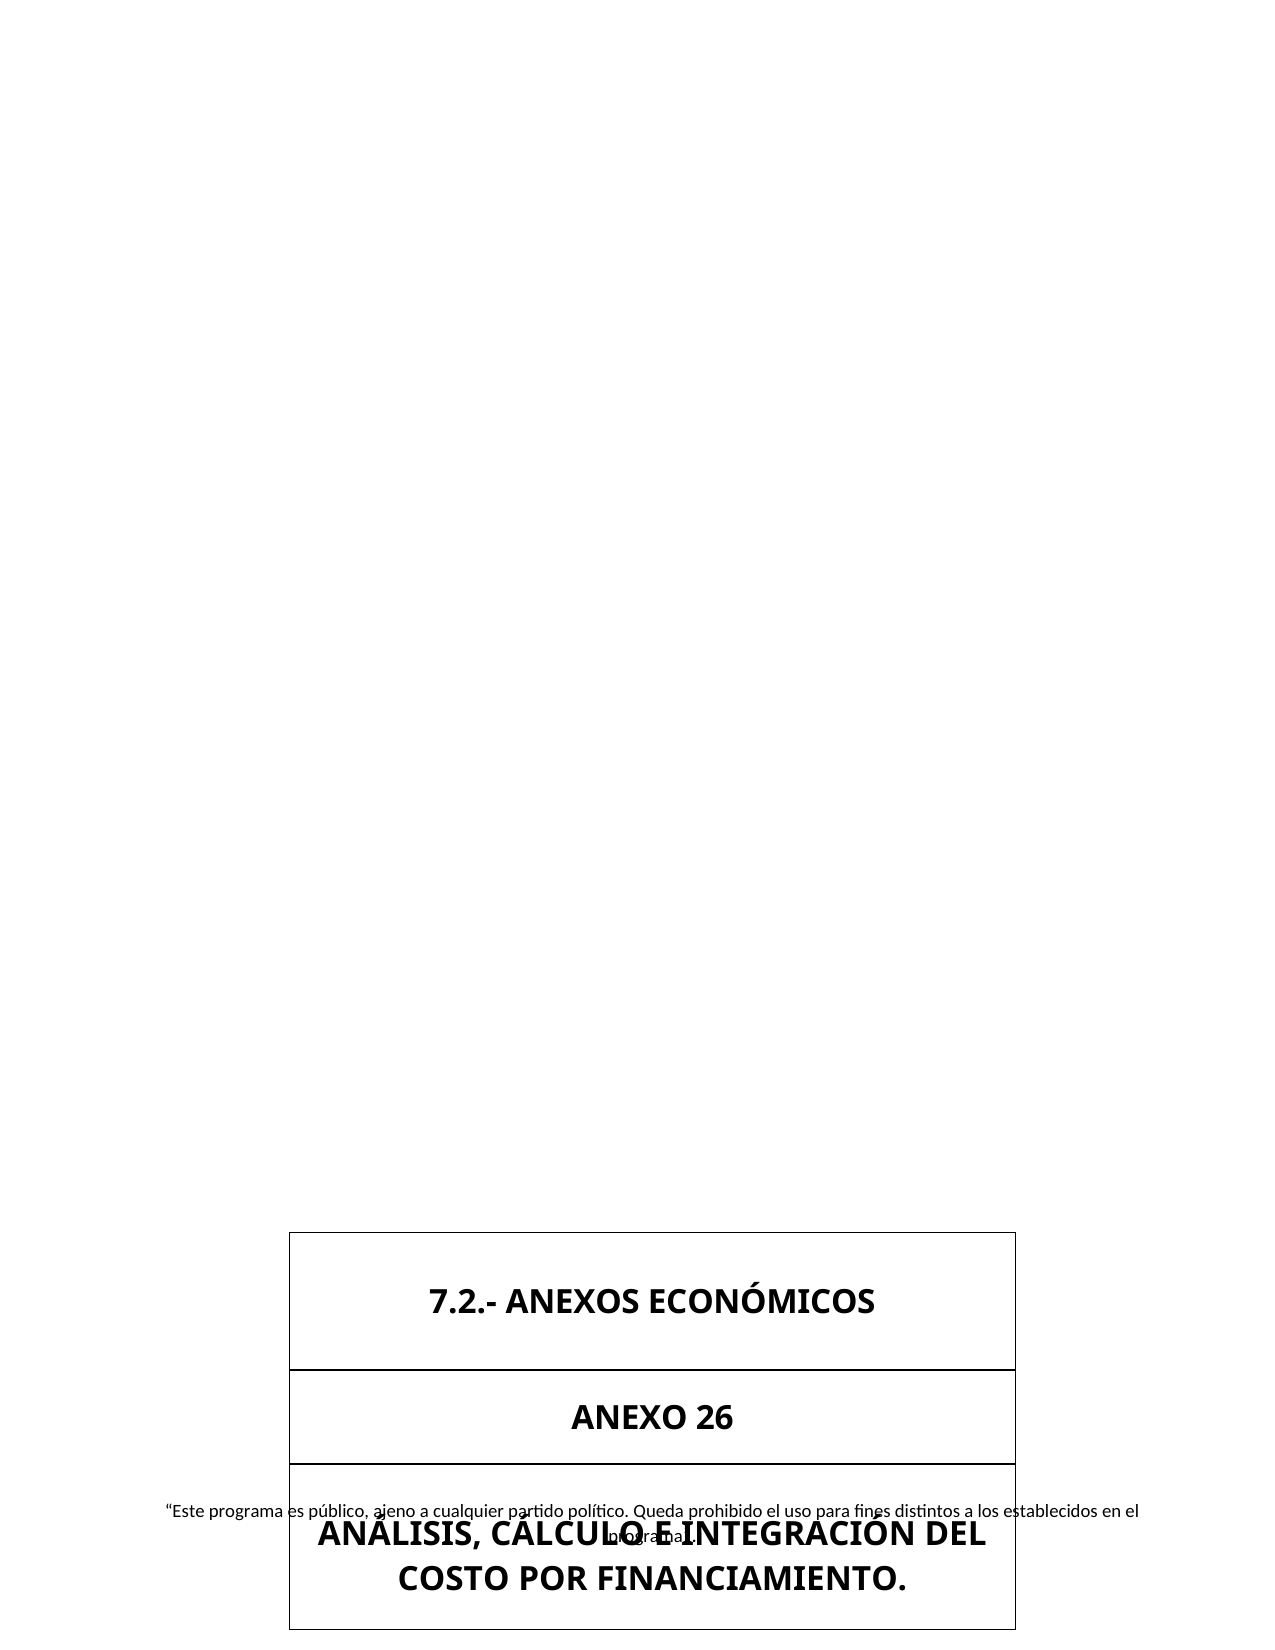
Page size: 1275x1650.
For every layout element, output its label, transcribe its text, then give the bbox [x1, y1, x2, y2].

table_cell ANEXO 26 [290, 1371, 1015, 1463]
table_cell ANÁLISIS, CÁLCULO E INTEGRACIÓN DEL COSTO POR FINANCIAMIENTO. [290, 1465, 1015, 1629]
table_header 7.2.- ANEXOS ECONÓMICOS [290, 1233, 1015, 1369]
